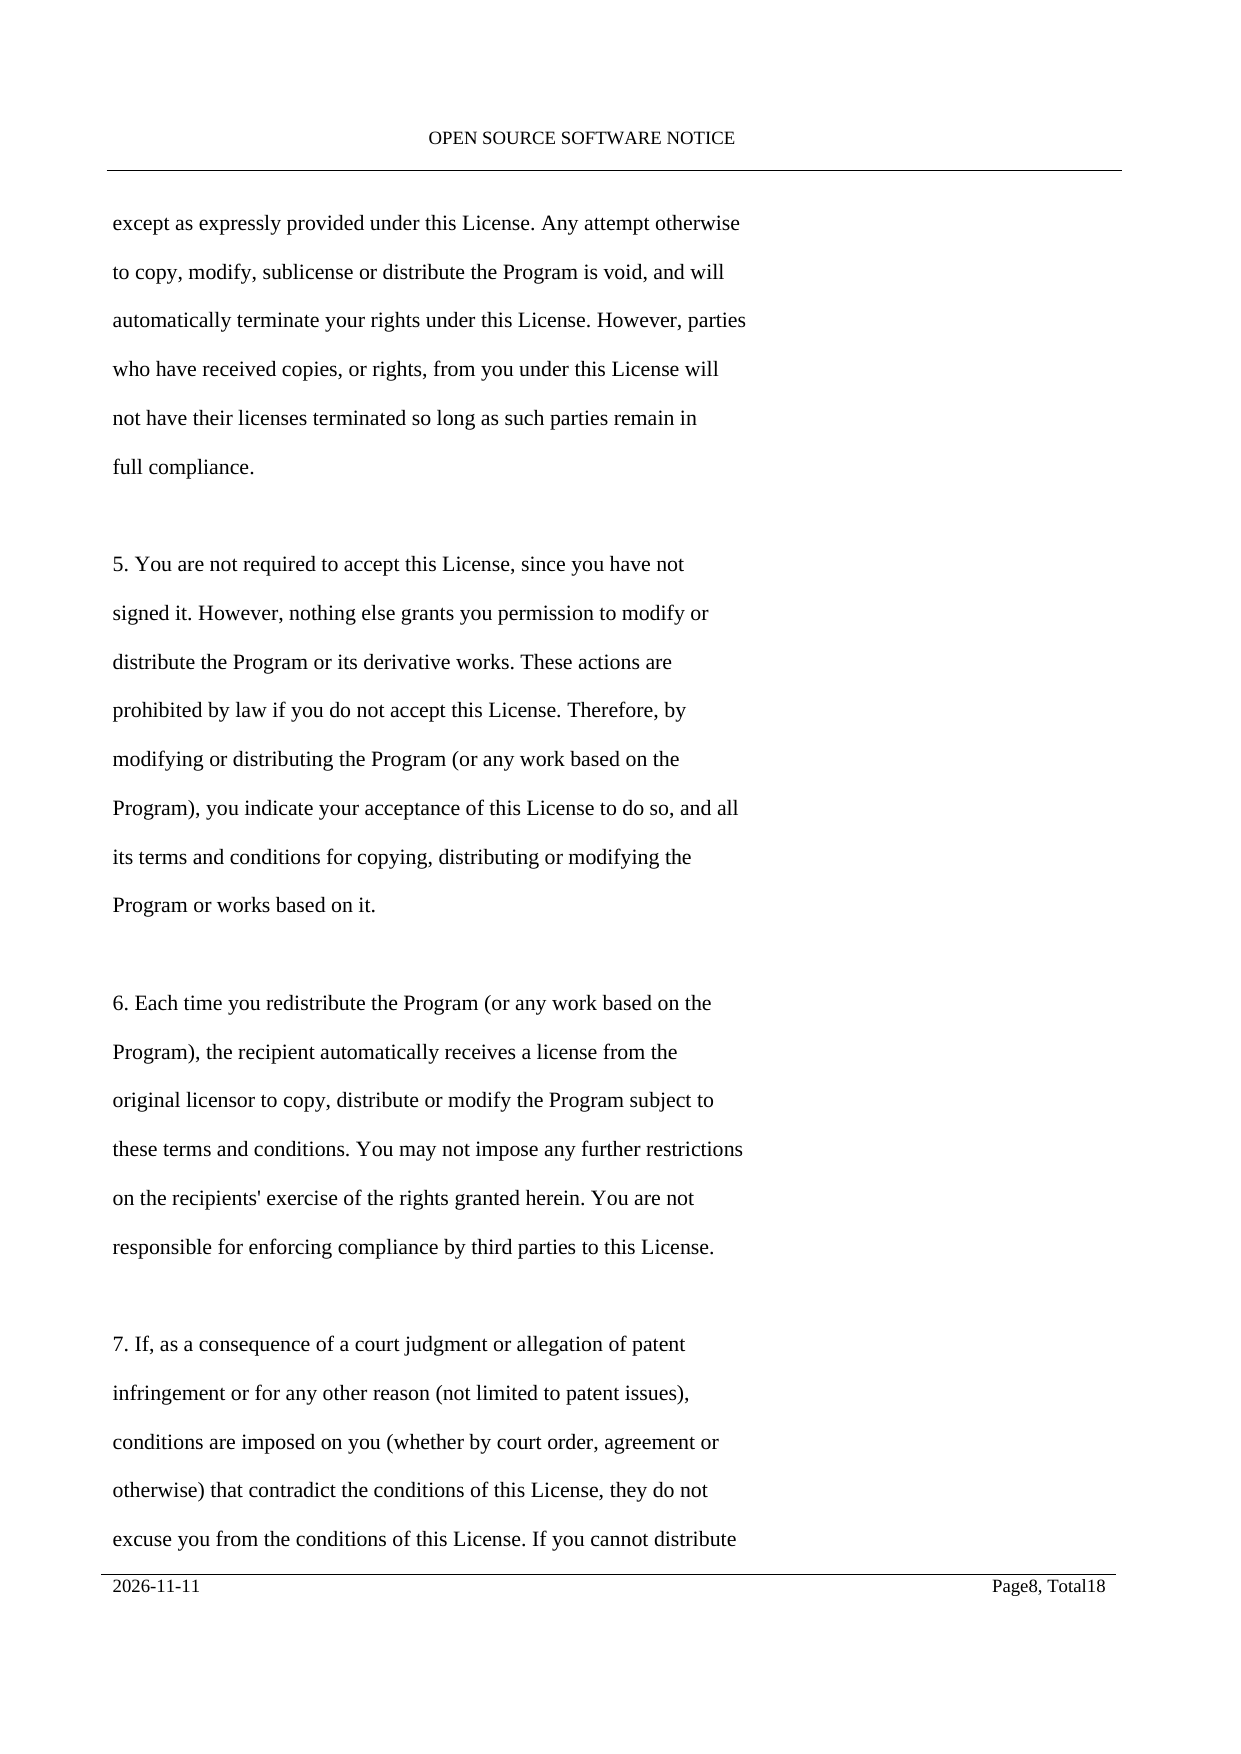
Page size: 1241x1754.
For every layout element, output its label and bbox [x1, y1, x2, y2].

text [112, 206, 1128, 1555]
